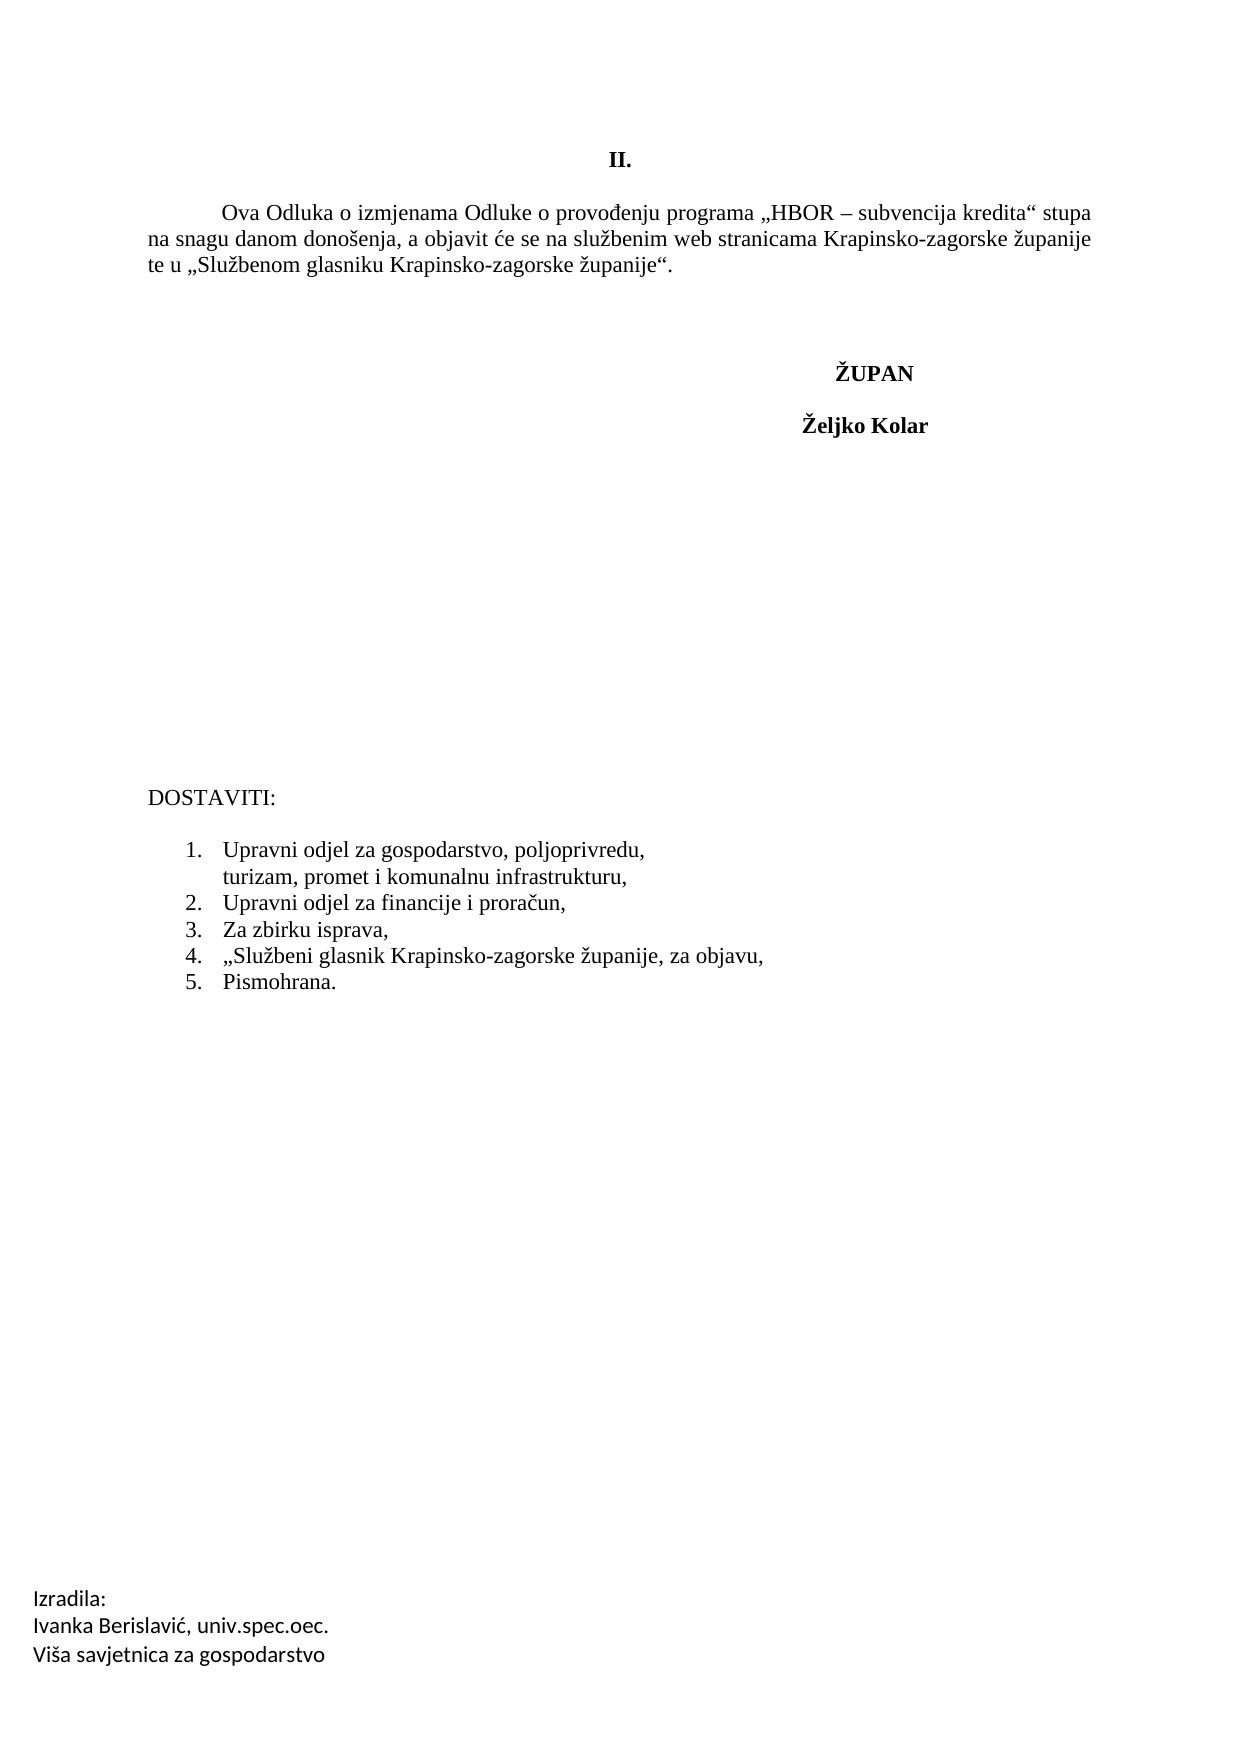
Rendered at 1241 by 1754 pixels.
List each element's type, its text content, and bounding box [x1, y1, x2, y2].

list „Službeni glasnik Krapinsko-zagorske županije, za objavu, [185, 942, 1093, 968]
text DOSTAVITI: [148, 784, 1093, 810]
list Za zbirku isprava, [185, 916, 1093, 942]
text Ova Odluka o izmjenama Odluke o provođenju programa „HBOR – subvencija kredita“ stupa na snagu danom donošenja, a objavit će se na službenim web stranicama Krapinsko-zagorske županije te u „Službenom glasniku Krapinsko-zagorske županije“. [148, 199, 1093, 278]
text II. [148, 146, 1093, 172]
text ŽUPAN [664, 360, 1093, 386]
list Pismohrana. [185, 968, 1093, 995]
text turizam, promet i komunalnu infrastrukturu, [223, 863, 1093, 889]
list Upravni odjel za financije i proračun, [185, 889, 1093, 916]
text Željko Kolar [590, 412, 1093, 439]
list Upravni odjel za gospodarstvo, poljoprivredu, [185, 837, 1093, 863]
